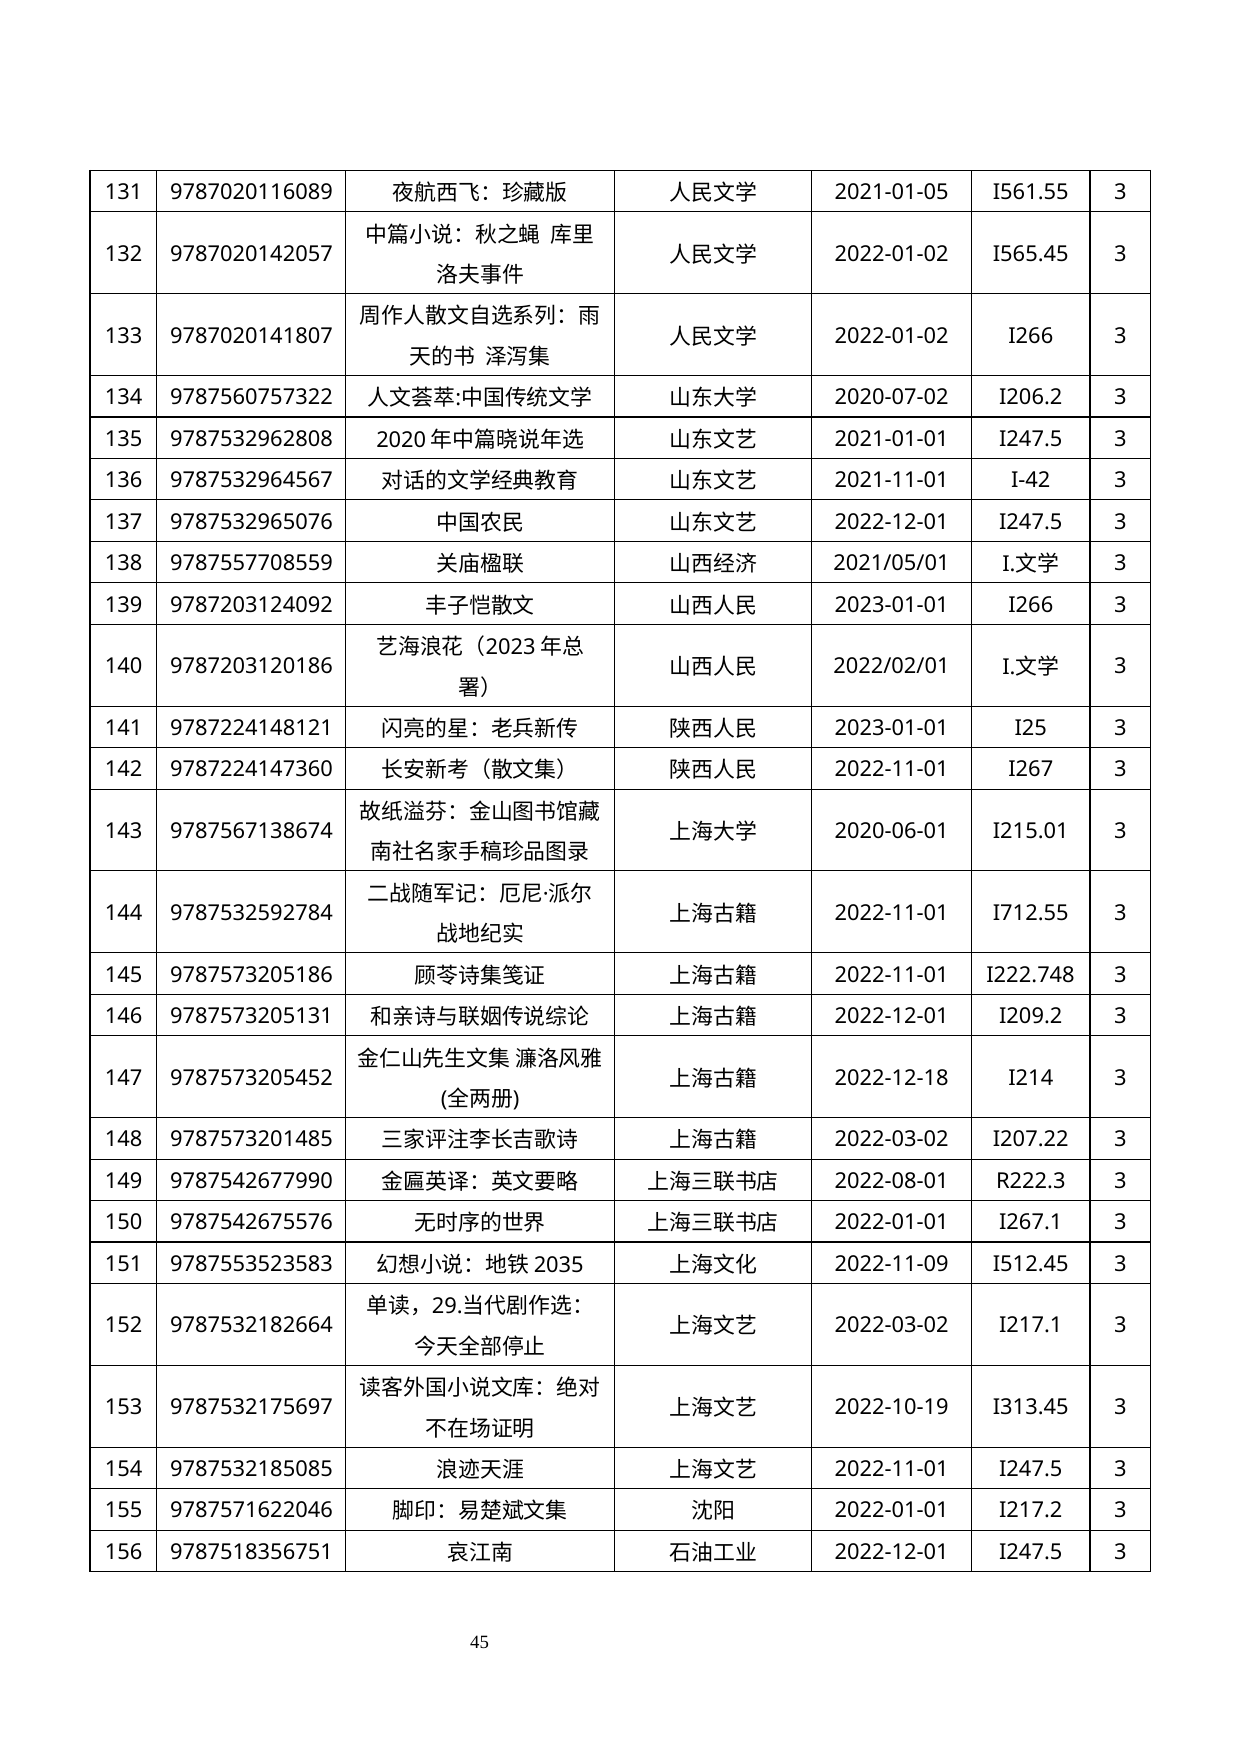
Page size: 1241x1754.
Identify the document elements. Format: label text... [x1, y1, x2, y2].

table_cell 133 [91, 294, 156, 375]
table_cell 9787573205186 [157, 953, 345, 994]
table_cell I-42 [972, 459, 1089, 499]
table_cell 2021-01-05 [812, 171, 971, 211]
table_cell 2023-01-01 [812, 583, 971, 624]
table_cell 9787573205452 [157, 1036, 345, 1117]
table_cell 9787573205131 [157, 995, 345, 1035]
table_cell 3 [1091, 1160, 1150, 1200]
table_cell 山东文艺 [615, 459, 811, 499]
table_cell 131 [91, 171, 156, 211]
table_cell 上海古籍 [615, 871, 811, 952]
table_cell 3 [1091, 376, 1150, 416]
table_cell 三家评注李长吉歌诗 [346, 1118, 614, 1158]
table_cell 3 [1091, 418, 1150, 458]
table_cell 石油工业 [615, 1531, 811, 1571]
table_cell I267 [972, 748, 1089, 788]
table_cell 132 [91, 212, 156, 293]
table_cell 146 [91, 995, 156, 1035]
table_cell 上海文化 [615, 1243, 811, 1283]
table_cell I266 [972, 294, 1089, 375]
table_cell 二战随军记：厄尼·派尔战地纪实 [346, 871, 614, 952]
table_cell 9787542677990 [157, 1160, 345, 1200]
table_cell 中国农民 [346, 500, 614, 541]
table_cell 155 [91, 1489, 156, 1529]
table_cell 2022-11-01 [812, 953, 971, 994]
table_cell 上海古籍 [615, 1036, 811, 1117]
table_cell 3 [1091, 1118, 1150, 1158]
table_cell 无时序的世界 [346, 1201, 614, 1241]
table_cell 142 [91, 748, 156, 788]
table_cell 3 [1091, 625, 1150, 706]
table_cell 沈阳 [615, 1489, 811, 1529]
table_cell 3 [1091, 583, 1150, 624]
table_cell 9787571622046 [157, 1489, 345, 1529]
table_cell 151 [91, 1243, 156, 1283]
table_cell I712.55 [972, 871, 1089, 952]
table_cell 3 [1091, 1284, 1150, 1365]
table_cell 山东大学 [615, 376, 811, 416]
table_cell 2022-11-09 [812, 1243, 971, 1283]
table_cell I267.1 [972, 1201, 1089, 1241]
table_cell I207.22 [972, 1118, 1089, 1158]
table_cell 9787020141807 [157, 294, 345, 375]
table_cell 2021/05/01 [812, 542, 971, 582]
table_cell 2022-01-02 [812, 294, 971, 375]
table_cell 人民文学 [615, 294, 811, 375]
table_cell 9787203124092 [157, 583, 345, 624]
table_cell 2022-03-02 [812, 1118, 971, 1158]
table_cell I565.45 [972, 212, 1089, 293]
table_cell 9787532962808 [157, 418, 345, 458]
table_cell 152 [91, 1284, 156, 1365]
table_cell 上海三联书店 [615, 1160, 811, 1200]
table_cell 故纸溢芬：金山图书馆藏南社名家手稿珍品图录 [346, 790, 614, 870]
table_cell 9787518356751 [157, 1531, 345, 1571]
table_cell 9787020116089 [157, 171, 345, 211]
table_cell 9787532175697 [157, 1366, 345, 1447]
table_cell 3 [1091, 1489, 1150, 1529]
table_cell 山西人民 [615, 583, 811, 624]
table_cell 山东文艺 [615, 500, 811, 541]
table_cell 3 [1091, 500, 1150, 541]
table_cell 2020年中篇晓说年选 [346, 418, 614, 458]
table_cell 艺海浪花（2023年总署） [346, 625, 614, 706]
table_cell I313.45 [972, 1366, 1089, 1447]
table_cell 2020-07-02 [812, 376, 971, 416]
table_cell 人民文学 [615, 171, 811, 211]
table_cell 幻想小说：地铁2035 [346, 1243, 614, 1283]
table_cell I.文学 [972, 625, 1089, 706]
table_cell 153 [91, 1366, 156, 1447]
table_cell 9787224147360 [157, 748, 345, 788]
table_cell 143 [91, 790, 156, 870]
table_cell 149 [91, 1160, 156, 1200]
table_cell 中篇小说：秋之蝇 库里洛夫事件 [346, 212, 614, 293]
table_cell 3 [1091, 1448, 1150, 1488]
table_cell 9787560757322 [157, 376, 345, 416]
table_cell 2022-12-01 [812, 1531, 971, 1571]
table_cell 2022-11-01 [812, 1448, 971, 1488]
table_cell 9787532965076 [157, 500, 345, 541]
table_cell 3 [1091, 542, 1150, 582]
table_cell 9787532592784 [157, 871, 345, 952]
table_cell 夜航西飞：珍藏版 [346, 171, 614, 211]
table_cell 136 [91, 459, 156, 499]
table_cell 2022-11-01 [812, 748, 971, 788]
table_cell I266 [972, 583, 1089, 624]
table_cell R222.3 [972, 1160, 1089, 1200]
table_cell 闪亮的星：老兵新传 [346, 707, 614, 747]
table_cell I247.5 [972, 1448, 1089, 1488]
table_cell 9787203120186 [157, 625, 345, 706]
table_cell 对话的文学经典教育 [346, 459, 614, 499]
table_cell I247.5 [972, 418, 1089, 458]
table_cell 2021-11-01 [812, 459, 971, 499]
table_cell 上海文艺 [615, 1284, 811, 1365]
table_cell 3 [1091, 995, 1150, 1035]
table_cell 156 [91, 1531, 156, 1571]
table_cell I217.1 [972, 1284, 1089, 1365]
table_cell 山西人民 [615, 625, 811, 706]
table_cell 135 [91, 418, 156, 458]
table_cell 9787532182664 [157, 1284, 345, 1365]
table_cell 上海古籍 [615, 1118, 811, 1158]
table_cell 读客外国小说文库：绝对不在场证明 [346, 1366, 614, 1447]
table_cell 147 [91, 1036, 156, 1117]
table_cell 脚印：易楚斌文集 [346, 1489, 614, 1529]
table_cell 丰子恺散文 [346, 583, 614, 624]
table_cell 上海文艺 [615, 1448, 811, 1488]
table_cell 144 [91, 871, 156, 952]
table_cell 134 [91, 376, 156, 416]
table_cell I.文学 [972, 542, 1089, 582]
table_cell 长安新考（散文集） [346, 748, 614, 788]
table_cell 3 [1091, 459, 1150, 499]
table_cell 140 [91, 625, 156, 706]
table_cell 3 [1091, 294, 1150, 375]
table_cell 3 [1091, 1201, 1150, 1241]
table_cell I25 [972, 707, 1089, 747]
table_cell 关庙楹联 [346, 542, 614, 582]
table_cell 单读，29.当代剧作选：今天全部停止 [346, 1284, 614, 1365]
table_cell 金匾英译：英文要略 [346, 1160, 614, 1200]
table_cell 上海文艺 [615, 1366, 811, 1447]
table_cell I215.01 [972, 790, 1089, 870]
table_cell 9787553523583 [157, 1243, 345, 1283]
table_cell 2022-12-18 [812, 1036, 971, 1117]
table_cell 137 [91, 500, 156, 541]
table_cell 浪迹天涯 [346, 1448, 614, 1488]
table_cell 9787224148121 [157, 707, 345, 747]
table_cell 2022-03-02 [812, 1284, 971, 1365]
table_cell 2022-01-01 [812, 1489, 971, 1529]
table_cell I217.2 [972, 1489, 1089, 1529]
table_cell 3 [1091, 1243, 1150, 1283]
table_cell 2020-06-01 [812, 790, 971, 870]
table_cell 2022-01-01 [812, 1201, 971, 1241]
table_cell 9787567138674 [157, 790, 345, 870]
table_cell 哀江南 [346, 1531, 614, 1571]
table_cell 金仁山先生文集 濂洛风雅 (全两册) [346, 1036, 614, 1117]
table_cell I247.5 [972, 500, 1089, 541]
table_cell I206.2 [972, 376, 1089, 416]
table_cell 上海古籍 [615, 953, 811, 994]
table_cell 2022-12-01 [812, 500, 971, 541]
table_cell 138 [91, 542, 156, 582]
table_cell 9787542675576 [157, 1201, 345, 1241]
table_cell 139 [91, 583, 156, 624]
table_cell 2022-08-01 [812, 1160, 971, 1200]
table_cell 人文荟萃:中国传统文学 [346, 376, 614, 416]
table_cell 3 [1091, 871, 1150, 952]
table_cell 2023-01-01 [812, 707, 971, 747]
table_cell 3 [1091, 1531, 1150, 1571]
table_cell I209.2 [972, 995, 1089, 1035]
table_cell 2022-10-19 [812, 1366, 971, 1447]
table_cell I512.45 [972, 1243, 1089, 1283]
table_cell 9787532185085 [157, 1448, 345, 1488]
table_cell 上海古籍 [615, 995, 811, 1035]
table_cell I214 [972, 1036, 1089, 1117]
table_cell 3 [1091, 953, 1150, 994]
table_cell 3 [1091, 212, 1150, 293]
table_cell 3 [1091, 171, 1150, 211]
table_cell I561.55 [972, 171, 1089, 211]
table_cell 山东文艺 [615, 418, 811, 458]
table_cell 154 [91, 1448, 156, 1488]
table_cell 陕西人民 [615, 707, 811, 747]
table_cell 3 [1091, 1036, 1150, 1117]
table_cell 和亲诗与联姻传说综论 [346, 995, 614, 1035]
table_cell 145 [91, 953, 156, 994]
table_cell 150 [91, 1201, 156, 1241]
table_cell I222.748 [972, 953, 1089, 994]
table_cell 2022-12-01 [812, 995, 971, 1035]
table_cell 141 [91, 707, 156, 747]
table_cell 2021-01-01 [812, 418, 971, 458]
table_cell 3 [1091, 748, 1150, 788]
table_cell 3 [1091, 790, 1150, 870]
table_cell 顾苓诗集笺证 [346, 953, 614, 994]
table_cell 9787020142057 [157, 212, 345, 293]
table_cell 148 [91, 1118, 156, 1158]
table_cell 2022-11-01 [812, 871, 971, 952]
table_cell 上海三联书店 [615, 1201, 811, 1241]
table_cell 上海大学 [615, 790, 811, 870]
table_cell 9787532964567 [157, 459, 345, 499]
table_cell 陕西人民 [615, 748, 811, 788]
table_cell 9787573201485 [157, 1118, 345, 1158]
table_cell 3 [1091, 707, 1150, 747]
table_cell 9787557708559 [157, 542, 345, 582]
table_cell 2022/02/01 [812, 625, 971, 706]
table_cell 3 [1091, 1366, 1150, 1447]
table_cell 人民文学 [615, 212, 811, 293]
table_cell 2022-01-02 [812, 212, 971, 293]
table_cell 周作人散文自选系列：雨天的书 泽泻集 [346, 294, 614, 375]
table_cell 山西经济 [615, 542, 811, 582]
table_cell I247.5 [972, 1531, 1089, 1571]
